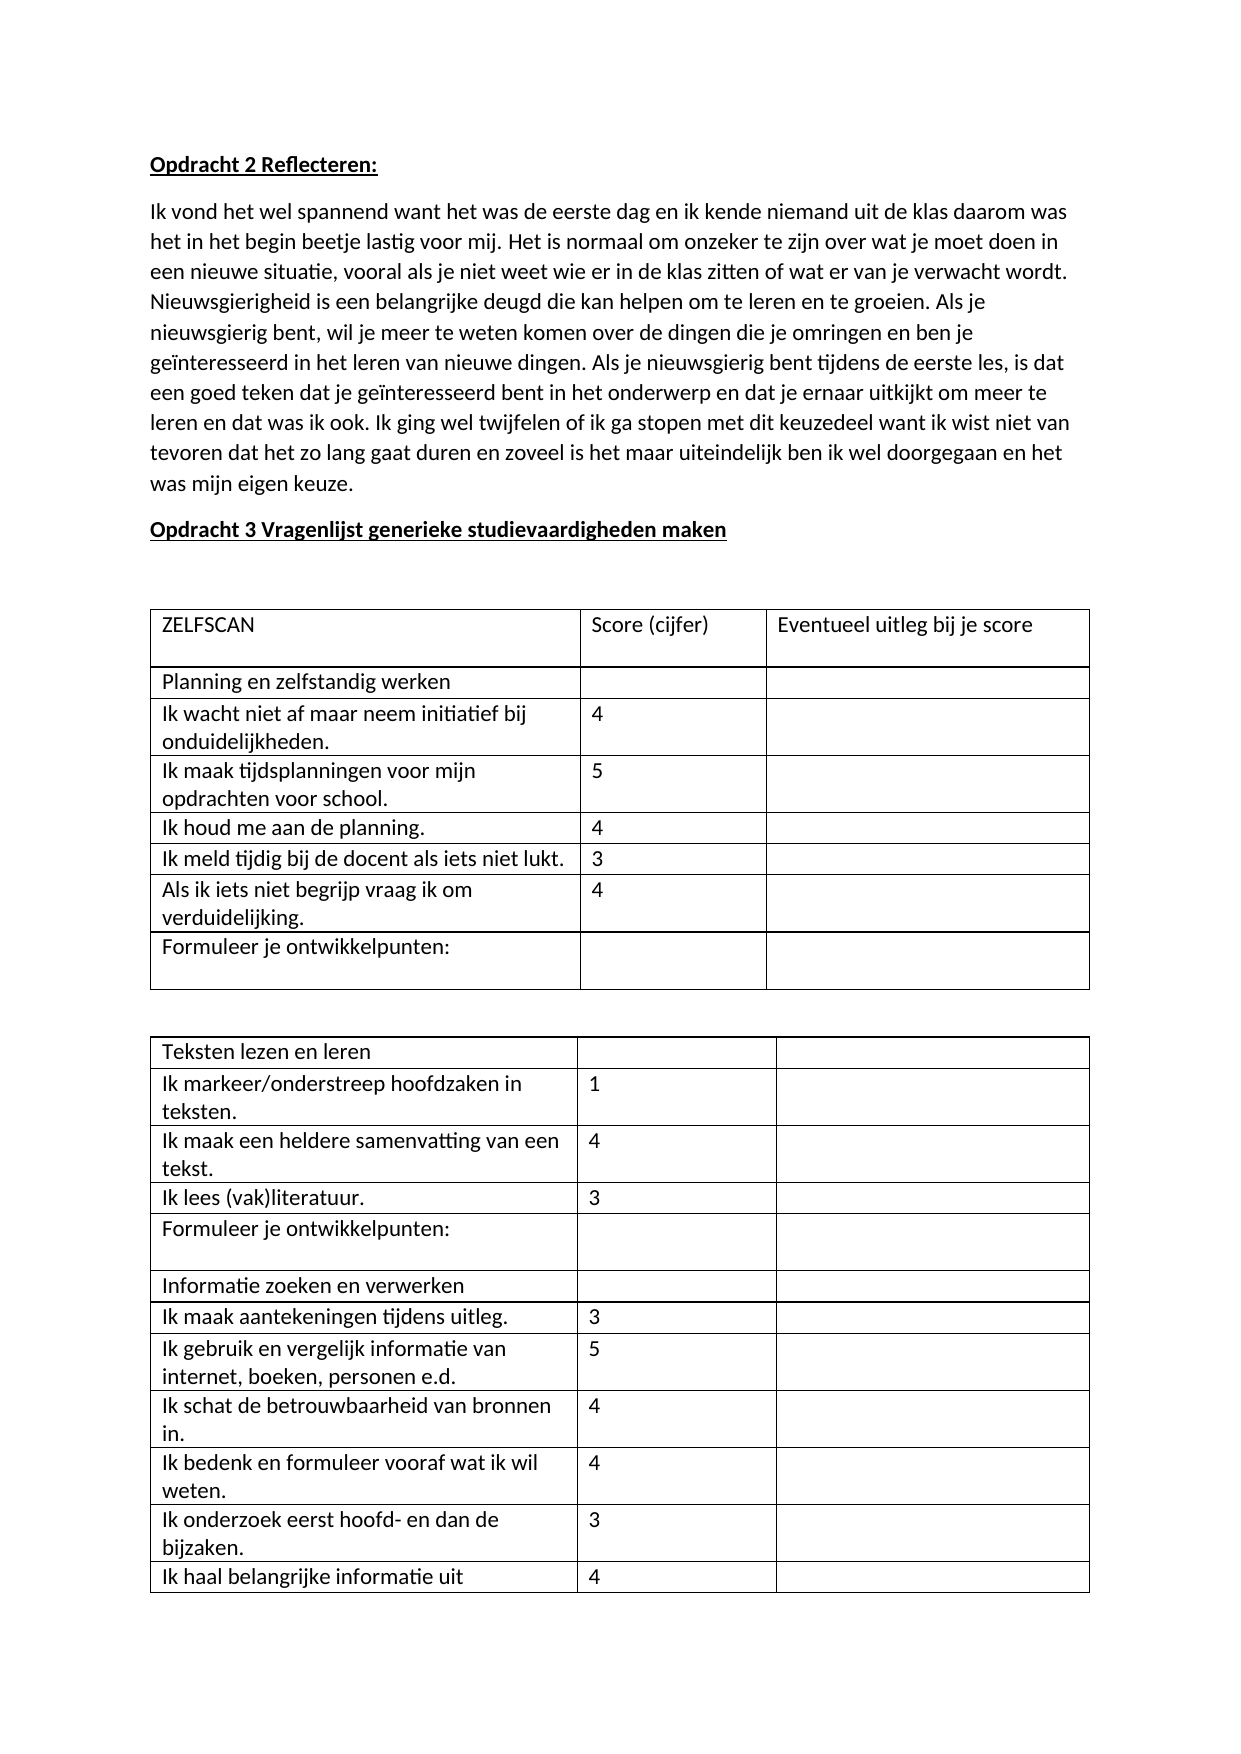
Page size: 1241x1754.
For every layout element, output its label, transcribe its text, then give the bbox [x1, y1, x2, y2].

table_cell [767, 813, 1089, 843]
table_cell Ik bedenk en formuleer vooraf wat ik wil weten. [151, 1448, 577, 1504]
table_cell Als ik iets niet begrijp vraag ik om verduidelijking. [151, 875, 580, 931]
table_cell 4 [578, 1448, 776, 1504]
table_cell Formuleer je ontwikkelpunten: [151, 933, 580, 988]
table_cell Ik maak aantekeningen tijdens uitleg. [151, 1303, 577, 1333]
table_cell Ik gebruik en vergelijk informatie van internet, boeken, personen e.d. [151, 1334, 577, 1390]
table_cell 3 [578, 1303, 776, 1333]
table_cell Ik meld tijdig bij de docent als iets niet lukt. [151, 844, 580, 874]
table_cell [777, 1562, 1089, 1592]
table_cell [581, 668, 766, 698]
table_cell Ik maak een heldere samenvatting van een tekst. [151, 1126, 577, 1182]
table_cell [581, 933, 766, 988]
table_cell [777, 1303, 1089, 1333]
table_cell [777, 1391, 1089, 1447]
table_header Teksten lezen en leren [151, 1038, 577, 1068]
text Ik vond het wel spannend want het was de eerste dag en ik kende niemand uit de klas daarom was het in het begin beetje lastig voor mij. Het is normaal om onzeker te zijn over wat je moet doen in een nieuwe situatie, vooral als je niet weet wie er in de klas zitten of wat er van je verwacht wordt. Nieuwsgierigheid is een belangrijke deugd die kan helpen om te leren en te groeien. Als je nieuwsgierig bent, wil je meer te weten komen over de dingen die je omringen en ben je geïnteresseerd in het leren van nieuwe dingen. Als je nieuwsgierig bent tijdens de eerste les, is dat een goed teken dat je geïnteresseerd bent in het onderwerp en dat je ernaar uitkijkt om meer te leren en dat was ik ook. Ik ging wel twijfelen of ik ga stopen met dit keuzedeel want ik wist niet van tevoren dat het zo lang gaat duren en zoveel is het maar uiteindelijk ben ik wel doorgegaan en het was mijn eigen keuze. [150, 197, 1090, 497]
table_header Informatie zoeken en verwerken [151, 1271, 577, 1301]
table_cell [578, 1214, 776, 1270]
table_cell [767, 756, 1089, 812]
table_cell Planning en zelfstandig werken [151, 668, 580, 698]
table_cell 3 [578, 1505, 776, 1561]
table_cell Ik schat de betrouwbaarheid van bronnen in. [151, 1391, 577, 1447]
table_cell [151, 1562, 577, 1592]
table_cell [767, 668, 1089, 698]
table_cell 4 [581, 813, 766, 843]
table_cell Ik onderzoek eerst hoofd- en dan de bijzaken. [151, 1505, 577, 1561]
table_cell Ik lees (vak)literatuur. [151, 1183, 577, 1213]
table_cell 4 [581, 875, 766, 931]
table_cell 5 [581, 756, 766, 812]
table_cell Ik houd me aan de planning. [151, 813, 580, 843]
table_cell 4 [581, 699, 766, 755]
table_header [578, 1038, 776, 1068]
table_cell [777, 1214, 1089, 1270]
table_cell [777, 1334, 1089, 1390]
table_cell 4 [578, 1391, 776, 1447]
table_cell 3 [581, 844, 766, 874]
table_cell [767, 699, 1089, 755]
table_cell [777, 1126, 1089, 1182]
table_header Eventueel uitleg bij je score [767, 610, 1089, 666]
table_cell [767, 875, 1089, 931]
table_cell 5 [578, 1334, 776, 1390]
table_cell Formuleer je ontwikkelpunten: [151, 1214, 577, 1270]
table_cell [777, 1183, 1089, 1213]
table_cell Ik wacht niet af maar neem initiatief bij onduidelijkheden. [151, 699, 580, 755]
table_header [578, 1271, 776, 1301]
table_cell 4 [578, 1562, 776, 1592]
table_header [777, 1271, 1089, 1301]
table_cell [767, 933, 1089, 988]
table_cell [777, 1069, 1089, 1125]
table_header Score (cijfer) [581, 610, 766, 666]
table_cell [777, 1505, 1089, 1561]
table_cell [767, 844, 1089, 874]
text Opdracht 3 Vragenlijst generieke studievaardigheden maken [150, 516, 1090, 544]
table_cell Ik markeer/onderstreep hoofdzaken in teksten. [151, 1069, 577, 1125]
table_cell 3 [578, 1183, 776, 1213]
table_header [777, 1038, 1089, 1068]
table_cell 4 [578, 1126, 776, 1182]
text Opdracht 2 Reflecteren: [150, 150, 1090, 178]
table_header ZELFSCAN [151, 610, 580, 666]
table_cell [777, 1448, 1089, 1504]
table_cell Ik maak tijdsplanningen voor mijn opdrachten voor school. [151, 756, 580, 812]
table_cell 1 [578, 1069, 776, 1125]
